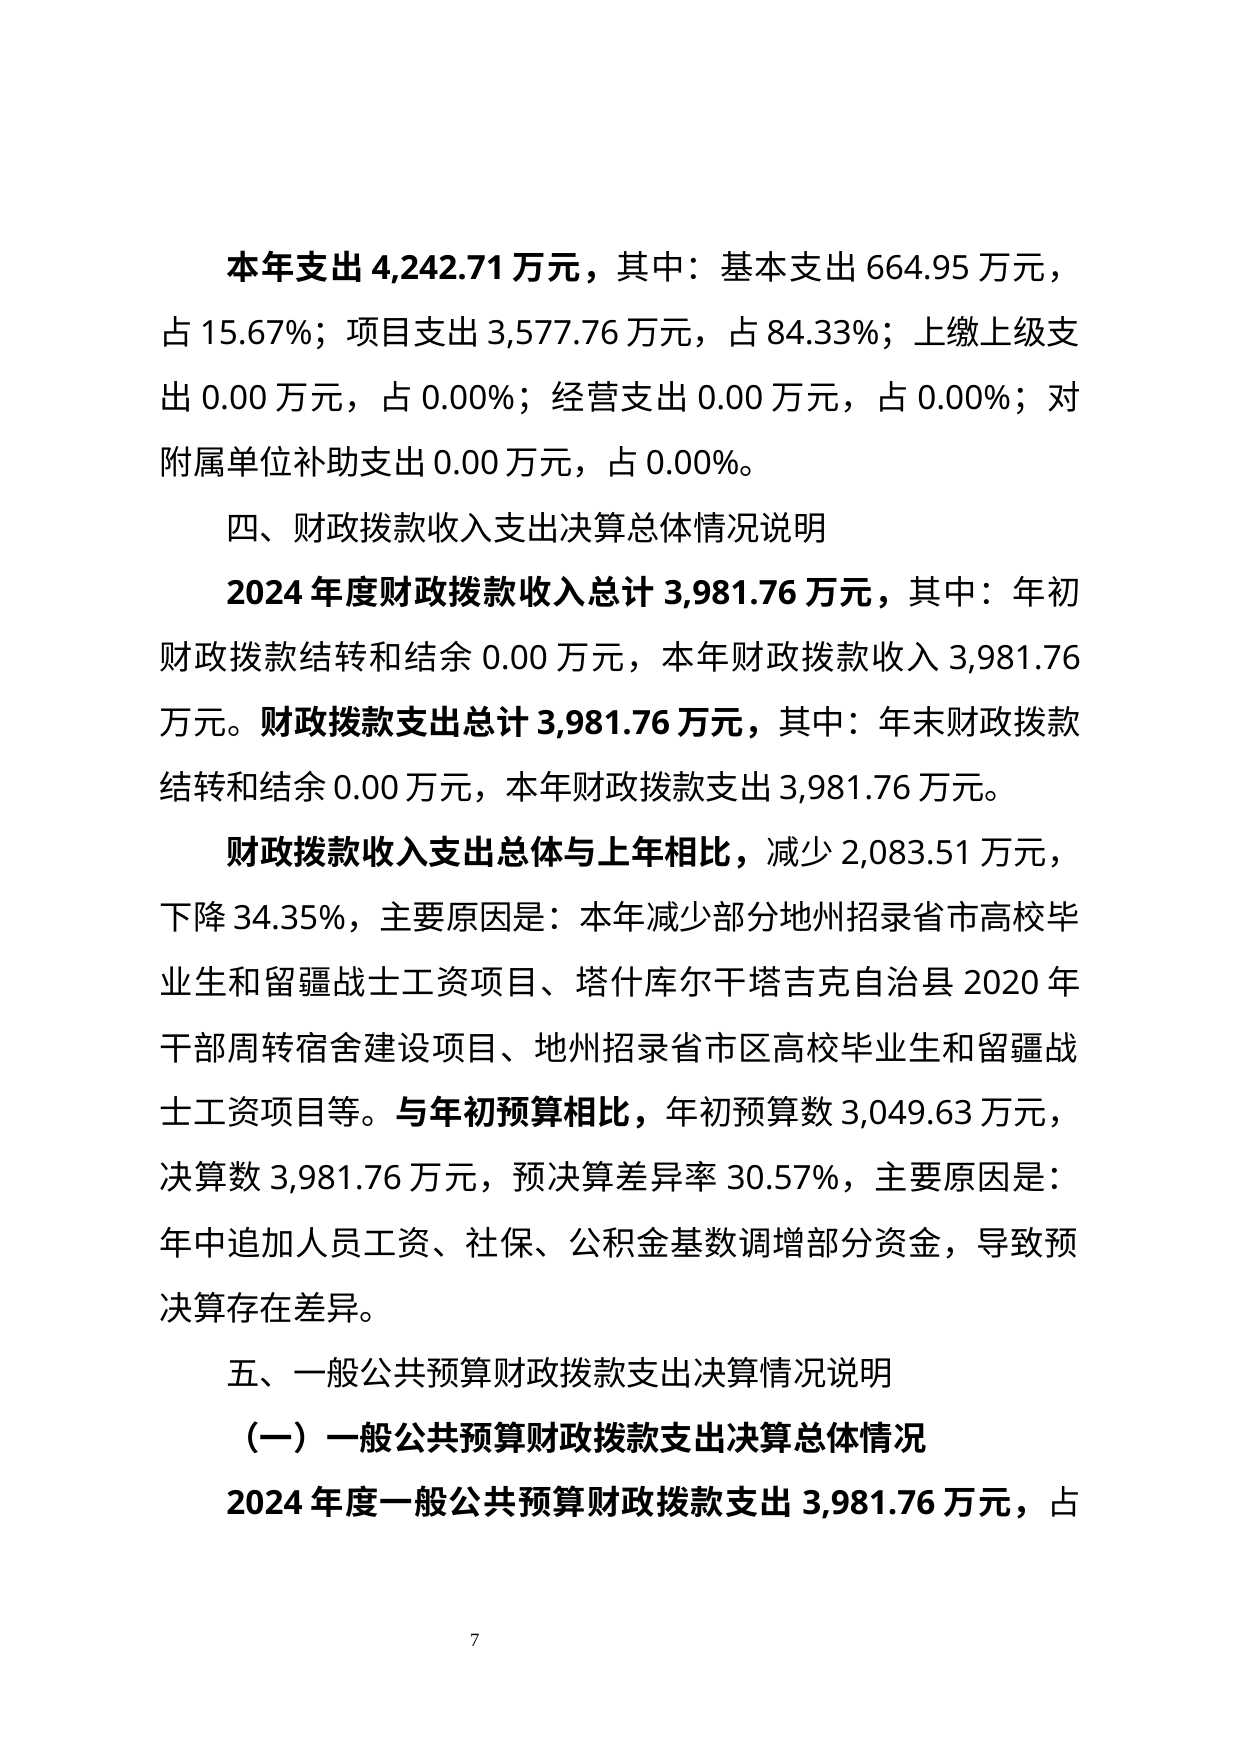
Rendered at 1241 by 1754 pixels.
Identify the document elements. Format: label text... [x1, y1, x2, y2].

text （一）一般公共预算财政拨款支出决算总体情况 [159, 1403, 1081, 1468]
text 四、财政拨款收入支出决算总体情况说明 [159, 493, 1081, 558]
text 财政拨款收入支出总体与上年相比，减少2,083.51万元，下降34.35%，主要原因是：本年减少部分地州招录省市高校毕业生和留疆战士工资项目、塔什库尔干塔吉克自治县2020年干部周转宿舍建设项目、地州招录省市区高校毕业生和留疆战士工资项目等。与年初预算相比，年初预算数3,049.63万元，决算数3,981.76万元，预决算差异率30.57%，主要原因是：年中追加人员工资、社保、公积金基数调增部分资金，导致预决算存在差异。 [159, 818, 1081, 1338]
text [159, 1468, 1081, 1533]
text 五、一般公共预算财政拨款支出决算情况说明 [159, 1338, 1081, 1403]
text 2024年度财政拨款收入总计3,981.76万元，其中：年初财政拨款结转和结余0.00万元，本年财政拨款收入3,981.76万元。财政拨款支出总计3,981.76万元，其中：年末财政拨款结转和结余0.00万元，本年财政拨款支出3,981.76万元。 [159, 558, 1081, 818]
text 本年支出4,242.71万元，其中：基本支出664.95万元，占15.67%；项目支出3,577.76万元，占84.33%；上缴上级支出0.00万元，占0.00%；经营支出0.00万元，占0.00%；对附属单位补助支出0.00万元，占0.00%。 [159, 233, 1081, 493]
